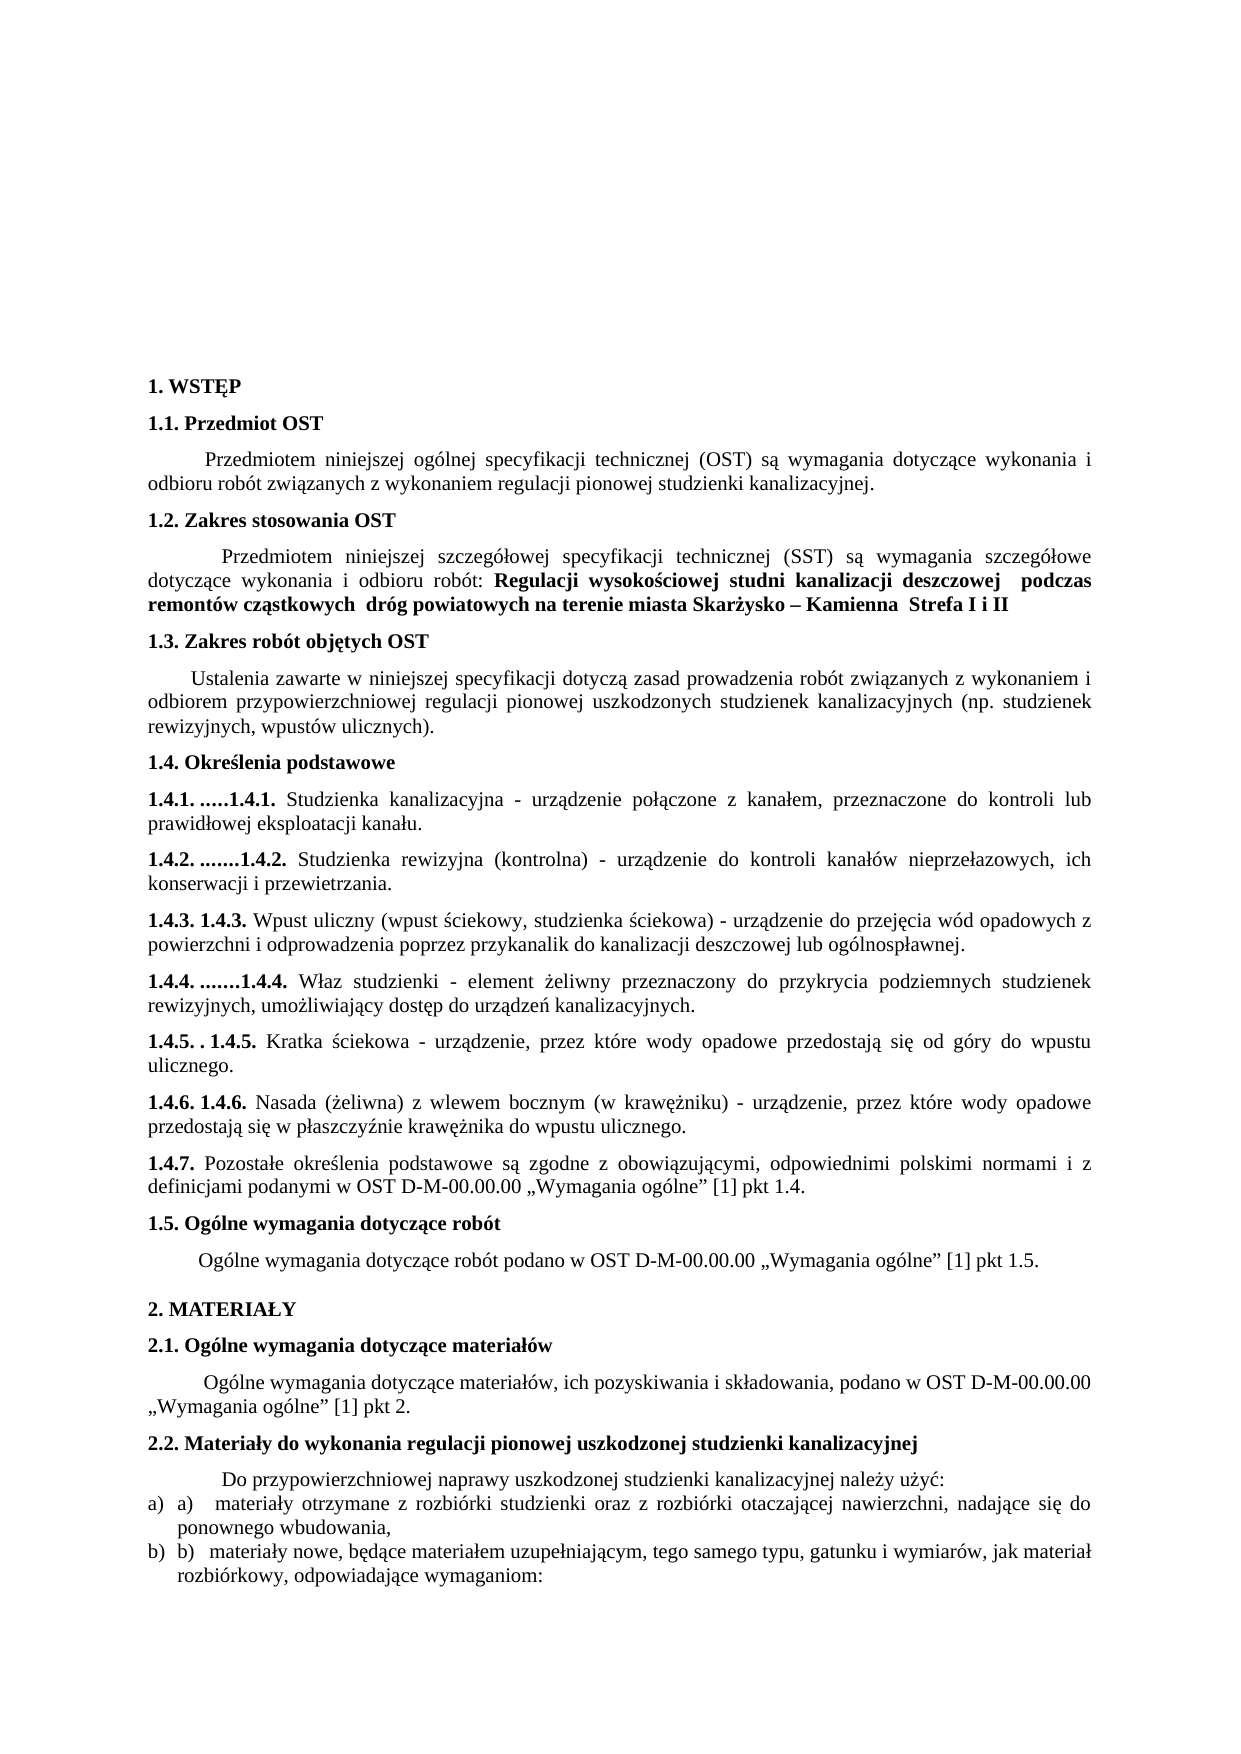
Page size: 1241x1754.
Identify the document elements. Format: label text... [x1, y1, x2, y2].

text 1.2. Zakres stosowania OST [148, 508, 1093, 532]
text Ogólne wymagania dotyczące robót podano w OST D-M-00.00.00 „Wymagania ogólne” [1] pkt 1.5. [148, 1248, 1093, 1272]
text 1.3. Zakres robót objętych OST [148, 629, 1093, 653]
text Przedmiotem niniejszej ogólnej specyfikacji technicznej (OST) są wymagania dotyczące wykonania i odbioru robót związanych z wykonaniem regulacji pionowej studzienki kanalizacyjnej. [148, 447, 1093, 495]
list 1.4.4. Właz studzienki - element żeliwny przeznaczony do przykrycia podziemnych studzienek rewizyjnych, umożliwiający dostęp do urządzeń kanalizacyjnych. [148, 968, 1093, 1017]
text 1.5. Ogólne wymagania dotyczące robót [148, 1211, 1093, 1235]
list a) materiały otrzymane z rozbiórki studzienki oraz z rozbiórki otaczającej nawierzchni, nadające się do ponownego wbudowania, [148, 1491, 1093, 1539]
list 1.4.2. Studzienka rewizyjna (kontrolna) - urządzenie do kontroli kanałów nieprzełazowych, ich konserwacji i przewietrzania. [148, 847, 1093, 895]
text Do przypowierzchniowej naprawy uszkodzonej studzienki kanalizacyjnej należy użyć: [148, 1467, 1093, 1491]
list 1.4.3. Wpust uliczny (wpust ściekowy, studzienka ściekowa) - urządzenie do przejęcia wód opadowych z powierzchni i odprowadzenia poprzez przykanalik do kanalizacji deszczowej lub ogólnospławnej. [148, 908, 1093, 956]
text 1.1. Przedmiot OST [148, 410, 1093, 434]
list 1.4.5. Kratka ściekowa - urządzenie, przez które wody opadowe przedostają się od góry do wpustu ulicznego. [148, 1029, 1093, 1077]
text 2. MATERIAŁY [148, 1297, 1093, 1321]
text Ustalenia zawarte w niniejszej specyfikacji dotyczą zasad prowadzenia robót związanych z wykonaniem i odbiorem przypowierzchniowej regulacji pionowej uszkodzonych studzienek kanalizacyjnych (np. studzienek rewizyjnych, wpustów ulicznych). [148, 665, 1093, 738]
list b) materiały nowe, będące materiałem uzupełniającym, tego samego typu, gatunku i wymiarów, jak materiał rozbiórkowy, odpowiadające wymaganiom: [148, 1539, 1093, 1587]
text 1. WSTĘP [148, 374, 1093, 398]
text 1.4.7. Pozostałe określenia podstawowe są zgodne z obowiązującymi, odpowiednimi polskimi normami i z definicjami podanymi w OST D-M-00.00.00 „Wymagania ogólne” [1] pkt 1.4. [148, 1150, 1093, 1198]
text Przedmiotem niniejszej szczegółowej specyfikacji technicznej (SST) są wymagania szczegółowe dotyczące wykonania i odbioru robót: Regulacji wysokościowej studni kanalizacji deszczowej podczas remontów cząstkowych dróg powiatowych na terenie miasta Skarżysko – Kamienna Strefa I i II [148, 544, 1093, 616]
text Ogólne wymagania dotyczące materiałów, ich pozyskiwania i składowania, podano w OST D-M-00.00.00 „Wymagania ogólne” [1] pkt 2. [148, 1370, 1093, 1418]
text 2.1. Ogólne wymagania dotyczące materiałów [148, 1333, 1093, 1357]
list 1.4.6. Nasada (żeliwna) z wlewem bocznym (w krawężniku) - urządzenie, przez które wody opadowe przedostają się w płaszczyźnie krawężnika do wpustu ulicznego. [148, 1090, 1093, 1138]
list 1.4.1. Studzienka kanalizacyjna - urządzenie połączone z kanałem, przeznaczone do kontroli lub prawidłowej eksploatacji kanału. [148, 787, 1093, 835]
text 2.2. Materiały do wykonania regulacji pionowej uszkodzonej studzienki kanalizacyjnej [148, 1430, 1093, 1454]
text 1.4. Określenia podstawowe [148, 750, 1093, 774]
